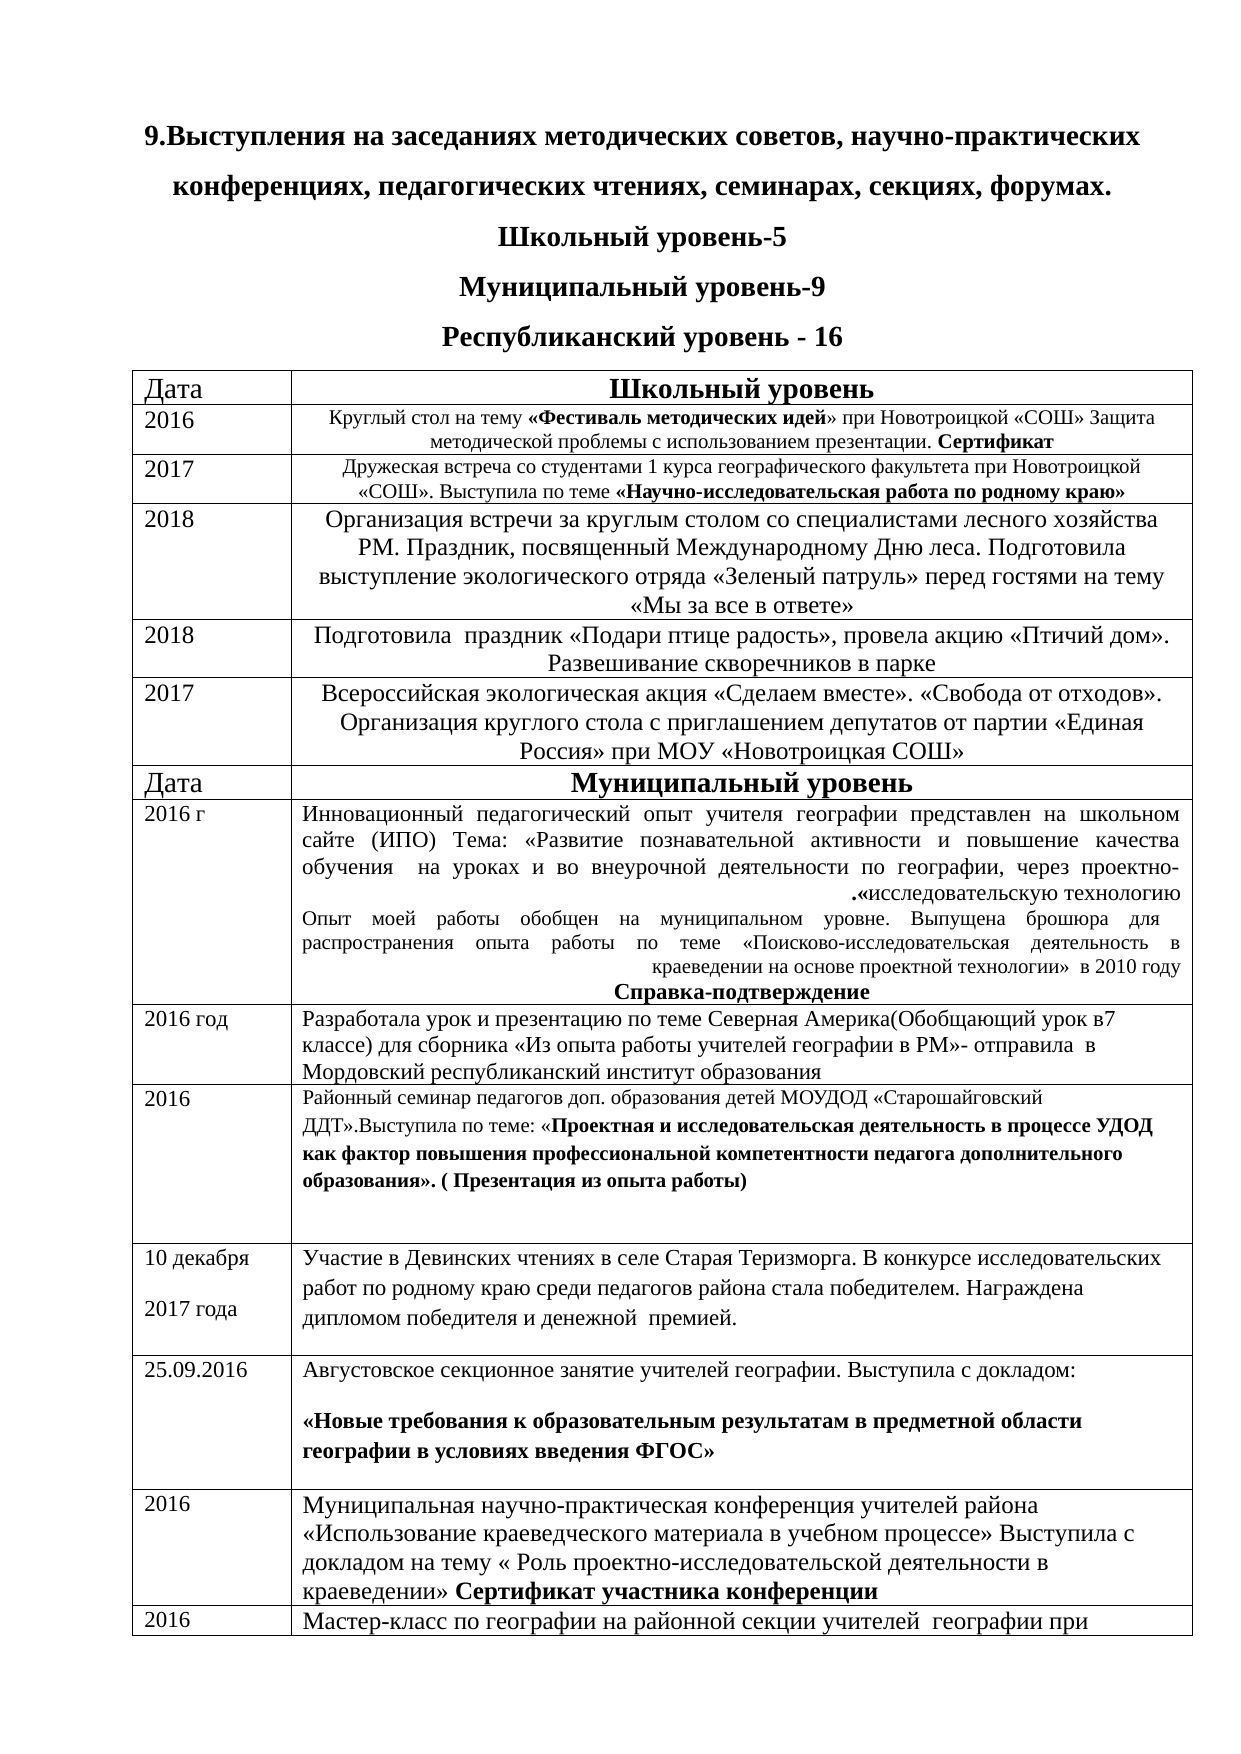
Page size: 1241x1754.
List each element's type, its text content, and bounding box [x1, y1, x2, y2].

table_cell Инновационный педагогический опыт учителя географии представлен на школьном сайте (ИПО) Тема: «Развитие познавательной активности и повышение качества обучения на уроках и во внеурочной деятельности по географии, через проектно-исследовательскую технологию». Опыт моей работы обобщен на муниципальном уровне. Выпущена брошюра для распространения опыта работы по теме «Поисково-исследовательская деятельность в краеведении на основе проектной технологии» в 2010 году Справка-подтверждение [292, 800, 1192, 1004]
table_cell 10 декабря 2017 года [133, 1244, 291, 1355]
table_cell Муниципальный уровень [292, 766, 1192, 799]
text Школьный уровень-5 [133, 219, 1152, 252]
table_header Дата [133, 371, 291, 404]
table_cell Августовское секционное занятие учителей географии. Выступила с докладом: «Новые требования к образовательным результатам в предметной области географии в условиях введения ФГОС» [292, 1356, 1192, 1489]
table_cell Круглый стол на тему «Фестиваль методических идей» при Новотроицкой «СОШ» Защита методической проблемы с использованием презентации. Сертификат [292, 405, 1192, 453]
table_cell 2017 [133, 455, 291, 503]
table_cell Муниципальная научно-практическая конференция учителей района «Использование краеведческого материала в учебном процессе» Выступила с докладом на тему « Роль проектно-исследовательской деятельности в краеведении» Сертификат участника конференции [292, 1490, 1192, 1605]
table_cell Разработала урок и презентацию по теме Северная Америка(Обобщающий урок в7 классе) для сборника «Из опыта работы учителей географии в РМ»- отправила в Мордовский республиканский институт образования [292, 1005, 1192, 1084]
text 9.Выступления на заседаниях методических советов, научно-практических конференциях, педагогических чтениях, семинарах, секциях, форумах. [133, 118, 1152, 202]
table_cell 2018 [133, 620, 291, 677]
text Республиканский уровень - 16 [133, 319, 1152, 353]
table_cell 2016 [133, 1085, 291, 1243]
table_cell 2016 г [133, 800, 291, 1004]
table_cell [292, 1606, 1192, 1634]
table_header Школьный уровень [292, 371, 1192, 404]
table_cell Дата [133, 766, 291, 799]
text Муниципальный уровень-9 [133, 269, 1152, 303]
table_cell 2016 [133, 1490, 291, 1605]
table_cell Дружеская встреча со студентами 1 курса географического факультета при Новотроицкой «СОШ». Выступила по теме «Научно-исследовательская работа по родному краю» [292, 455, 1192, 503]
table_cell Подготовила праздник «Подари птице радость», провела акцию «Птичий дом». Развешивание скворечников в парке [292, 620, 1192, 677]
table_cell 25.09.2016 [133, 1356, 291, 1489]
table_cell Организация встречи за круглым столом со специалистами лесного хозяйства РМ. Праздник, посвященный Международному Дню леса. Подготовила выступление экологического отряда «Зеленый патруль» перед гостями на тему «Мы за все в ответе» [292, 504, 1192, 619]
table_cell 2018 [133, 504, 291, 619]
table_cell Участие в Девинских чтениях в селе Старая Теризморга. В конкурсе исследовательских работ по родному краю среди педагогов района стала победителем. Награждена дипломом победителя и денежной премией. [292, 1244, 1192, 1355]
table_cell 2016 год [133, 1005, 291, 1084]
table_cell Районный семинар педагогов доп. образования детей МОУДОД «Старошайговский ДДТ».Выступила по теме: «Проектная и исследовательская деятельность в процессе УДОД как фактор повышения профессиональной компетентности педагога дополнительного образования». ( Презентация из опыта работы) [292, 1085, 1192, 1243]
table_cell 2017 [133, 678, 291, 764]
table_cell 2016 [133, 1606, 291, 1634]
table_cell 2016 [133, 405, 291, 453]
table_cell Всероссийская экологическая акция «Сделаем вместе». «Свобода от отходов». Организация круглого стола с приглашением депутатов от партии «Единая Россия» при МОУ «Новотроицкая СОШ» [292, 678, 1192, 764]
